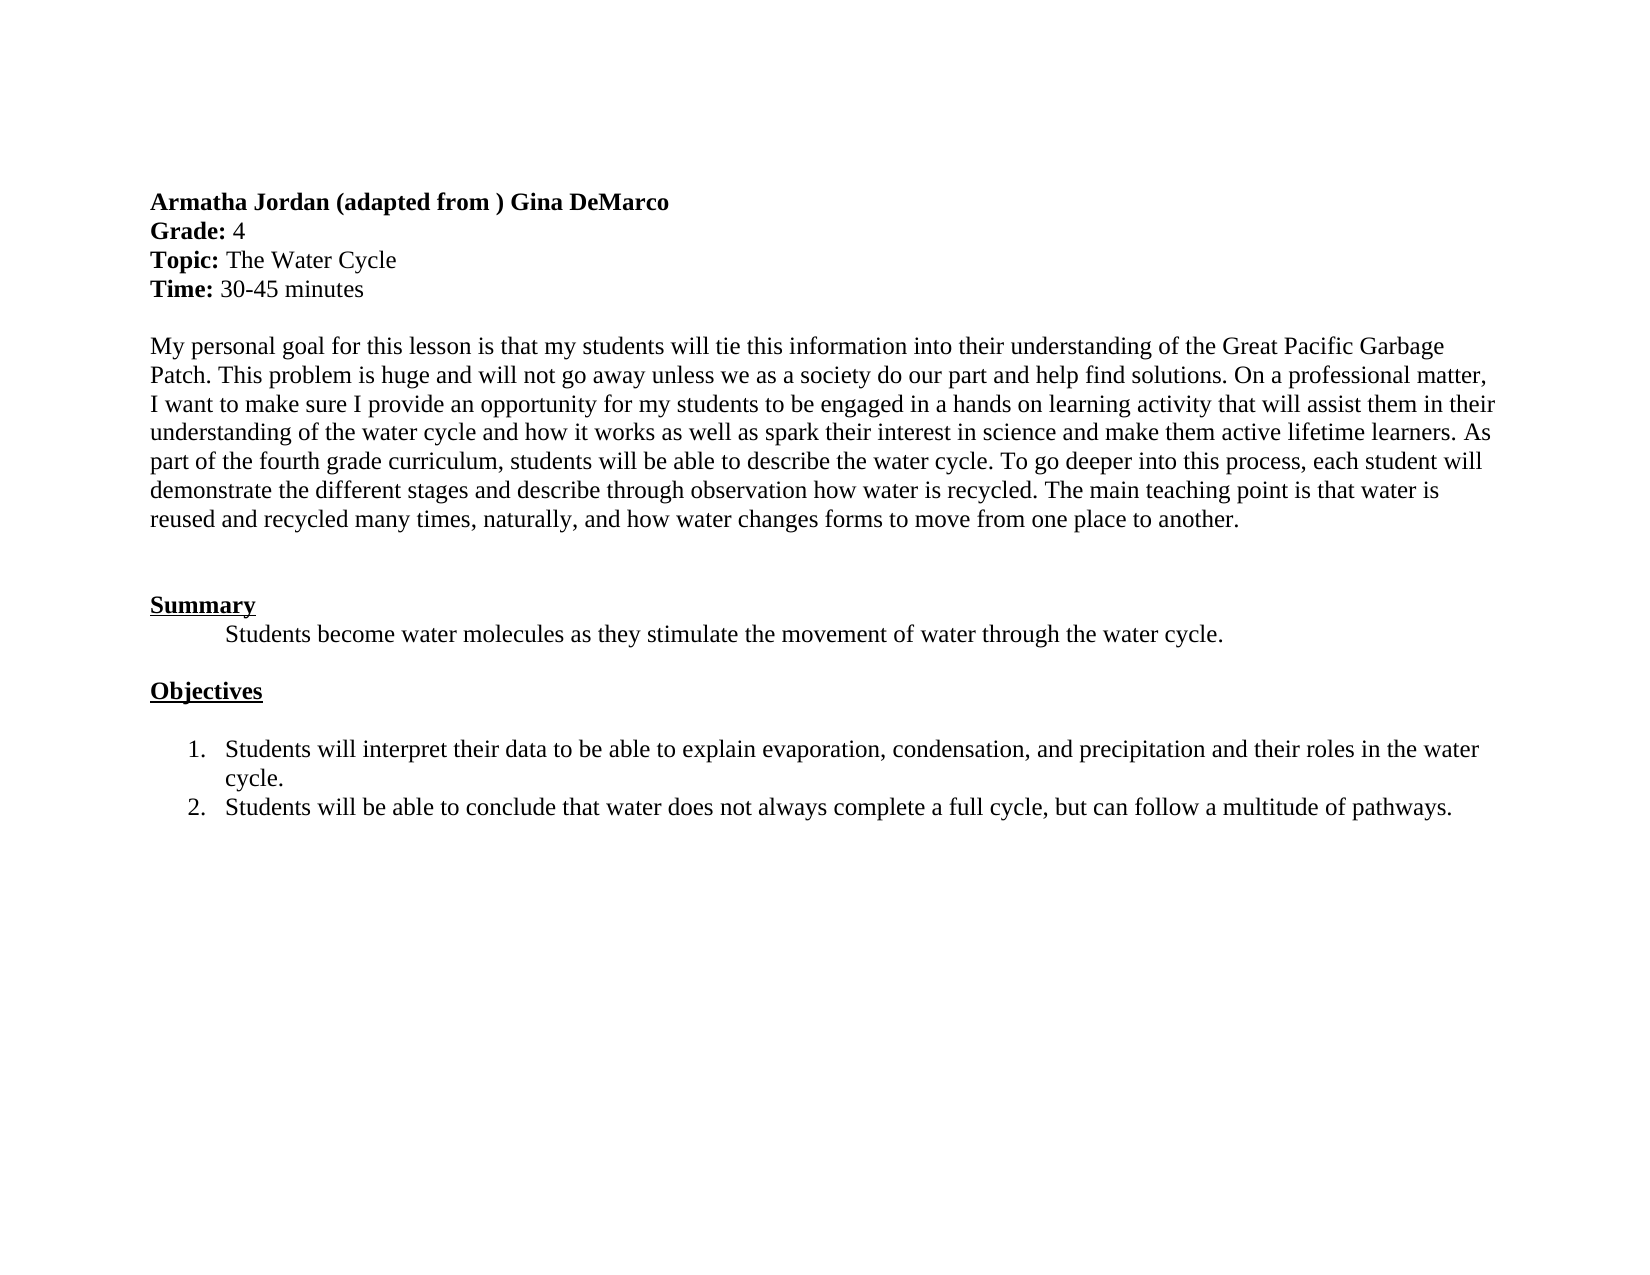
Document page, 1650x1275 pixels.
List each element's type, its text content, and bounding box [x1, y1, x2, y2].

list Students will interpret their data to be able to explain evaporation, condensation, and precipitation and their roles in the water cycle. [187, 734, 1500, 792]
text Armatha Jordan (adapted from ) Gina DeMarco [150, 187, 1500, 216]
text Topic: The Water Cycle [150, 245, 1500, 274]
text Time: 30-45 minutes [150, 274, 1500, 302]
text Grade: 4 [150, 216, 1500, 245]
text My personal goal for this lesson is that my students will tie this information into their understanding of the Great Pacific Garbage Patch. This problem is huge and will not go away unless we as a society do our part and help find solutions. On a professional matter, I want to make sure I provide an opportunity for my students to be engaged in a hands on learning activity that will assist them in their understanding of the water cycle and how it works as well as spark their interest in science and make them active lifetime learners. As part of the fourth grade curriculum, students will be able to describe the water cycle. To go deeper into this process, each student will demonstrate the different stages and describe through observation how water is recycled. The main teaching point is that water is reused and recycled many times, naturally, and how water changes forms to move from one place to another. [150, 331, 1500, 532]
text Students become water molecules as they stimulate the movement of water through the water cycle. [150, 619, 1500, 647]
text Summary [150, 590, 1500, 619]
text Objectives [150, 676, 1500, 705]
list Students will be able to conclude that water does not always complete a full cycle, but can follow a multitude of pathways. [187, 792, 1500, 820]
